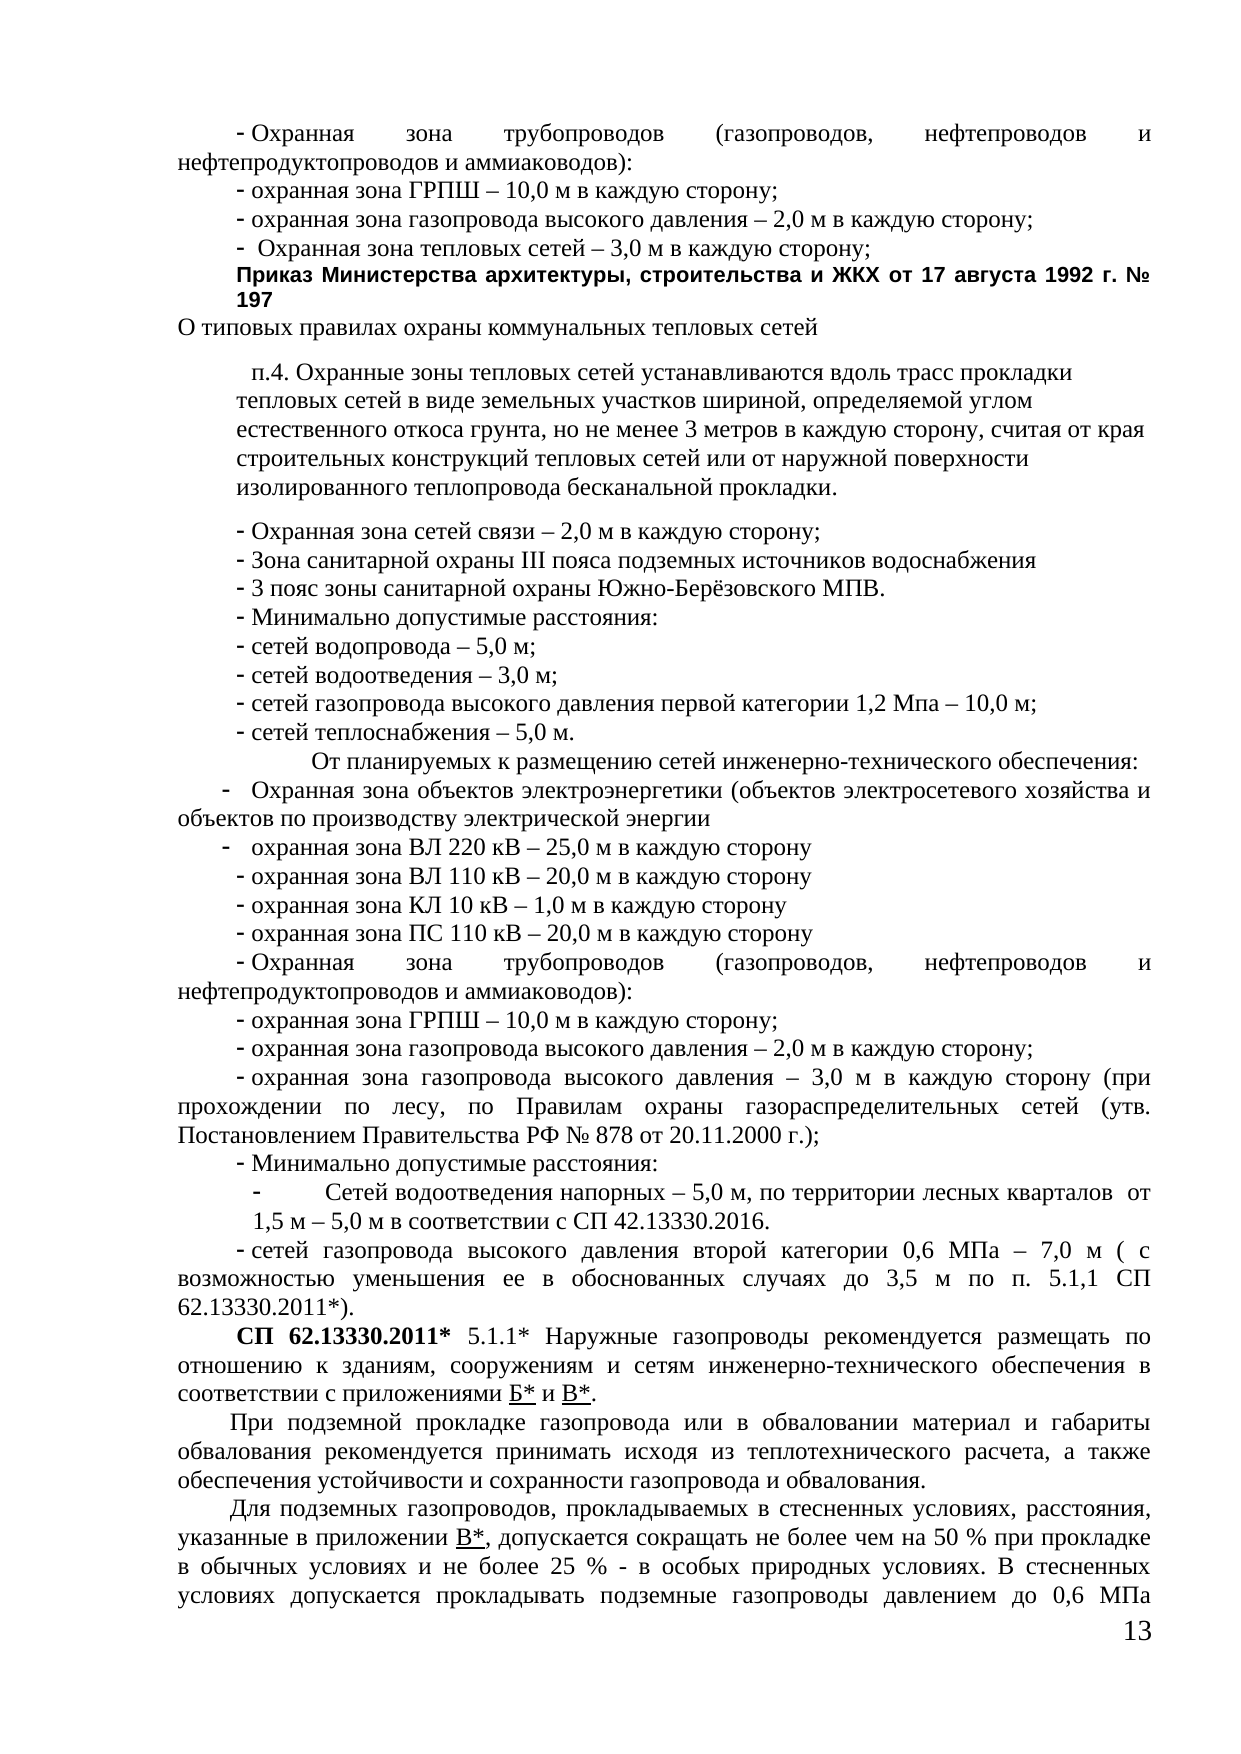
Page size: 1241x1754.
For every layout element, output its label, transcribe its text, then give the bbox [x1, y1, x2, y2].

list охранная зона ГРПШ – 10,0 м в каждую сторону; [177, 176, 1152, 204]
text п.4. Охранные зоны тепловых сетей устанавливаются вдоль трасс прокладки тепловых сетей в виде земельных участков шириной, определяемой углом естественного откоса грунта, но не менее 3 метров в каждую сторону, считая от края строительных конструкций тепловых сетей или от наружной поверхности изолированного теплопровода бесканальной прокладки. [236, 357, 1152, 500]
list сетей газопровода высокого давления второй категории 0,6 МПа – 7,0 м ( с возможностью уменьшения ее в обоснованных случаях до 3,5 м по п. 5.1,1 СП 62.13330.2011*). [177, 1235, 1152, 1321]
list Охранная зона трубопроводов (газопроводов, нефтепроводов и нефтепродуктопроводов и аммиаководов): [177, 118, 1152, 176]
list При подземной прокладке газопровода или в обваловании материал и габариты обвалования рекомендуется принимать исходя из теплотехнического расчета, а также обеспечения устойчивости и сохранности газопровода и обвалования. [177, 1407, 1152, 1493]
list Охранная зона объектов электроэнергетики (объектов электросетевого хозяйства и объектов по производству электрической энергии [177, 775, 1152, 832]
list охранная зона КЛ 10 кВ – 1,0 м в каждую сторону [177, 890, 1152, 918]
list сетей водопровода – 5,0 м; [177, 631, 1152, 660]
list сетей водоотведения – 3,0 м; [177, 660, 1152, 688]
list охранная зона газопровода высокого давления – 2,0 м в каждую сторону; [177, 204, 1152, 233]
list охранная зона ВЛ 220 кВ – 25,0 м в каждую сторону [177, 832, 1152, 861]
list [177, 1493, 1152, 1608]
list охранная зона ГРПШ – 10,0 м в каждую сторону; [177, 1005, 1152, 1033]
list О типовых правилах охраны коммунальных тепловых сетей [177, 312, 1152, 341]
list сетей теплоснабжения – 5,0 м. [177, 717, 1152, 746]
list охранная зона газопровода высокого давления – 3,0 м в каждую сторону (при прохождении по лесу, по Правилам охраны газораспределительных сетей (утв. Постановлением Правительства РФ № 878 от 20.11.2000 г.); [177, 1062, 1152, 1148]
list сетей газопровода высокого давления первой категории 1,2 Мпа – 10,0 м; [177, 688, 1152, 717]
list охранная зона ВЛ 110 кВ – 20,0 м в каждую сторону [177, 861, 1152, 890]
list Минимально допустимые расстояния: [177, 1148, 1152, 1177]
list СП 62.13330.2011* 5.1.1* Наружные газопроводы рекомендуется размещать по отношению к зданиям, сооружениям и сетям инженерно-технического обеспечения в соответствии с приложениями Б* и В*. [177, 1321, 1152, 1407]
list Приказ Министерства архитектуры, строительства и ЖКХ от 17 августа 1992 г. № 197 [236, 262, 1152, 312]
list 3 пояс зоны санитарной охраны Южно-Берёзовского МПВ. [177, 573, 1152, 602]
list Сетей водоотведения напорных – 5,0 м, по территории лесных кварталов от 1,5 м – 5,0 м в соответствии с СП 42.13330.2016. [252, 1177, 1152, 1235]
list охранная зона газопровода высокого давления – 2,0 м в каждую сторону; [177, 1033, 1152, 1062]
list Зона санитарной охраны III пояса подземных источников водоснабжения [177, 545, 1152, 573]
list Охранная зона тепловых сетей – 3,0 м в каждую сторону; [177, 233, 1152, 262]
text От планируемых к размещению сетей инженерно-технического обеспечения: [252, 746, 1152, 775]
list Охранная зона трубопроводов (газопроводов, нефтепроводов и нефтепродуктопроводов и аммиаководов): [177, 947, 1152, 1005]
list Охранная зона сетей связи – 2,0 м в каждую сторону; [177, 516, 1152, 545]
list Минимально допустимые расстояния: [177, 602, 1152, 631]
list охранная зона ПС 110 кВ – 20,0 м в каждую сторону [177, 918, 1152, 947]
